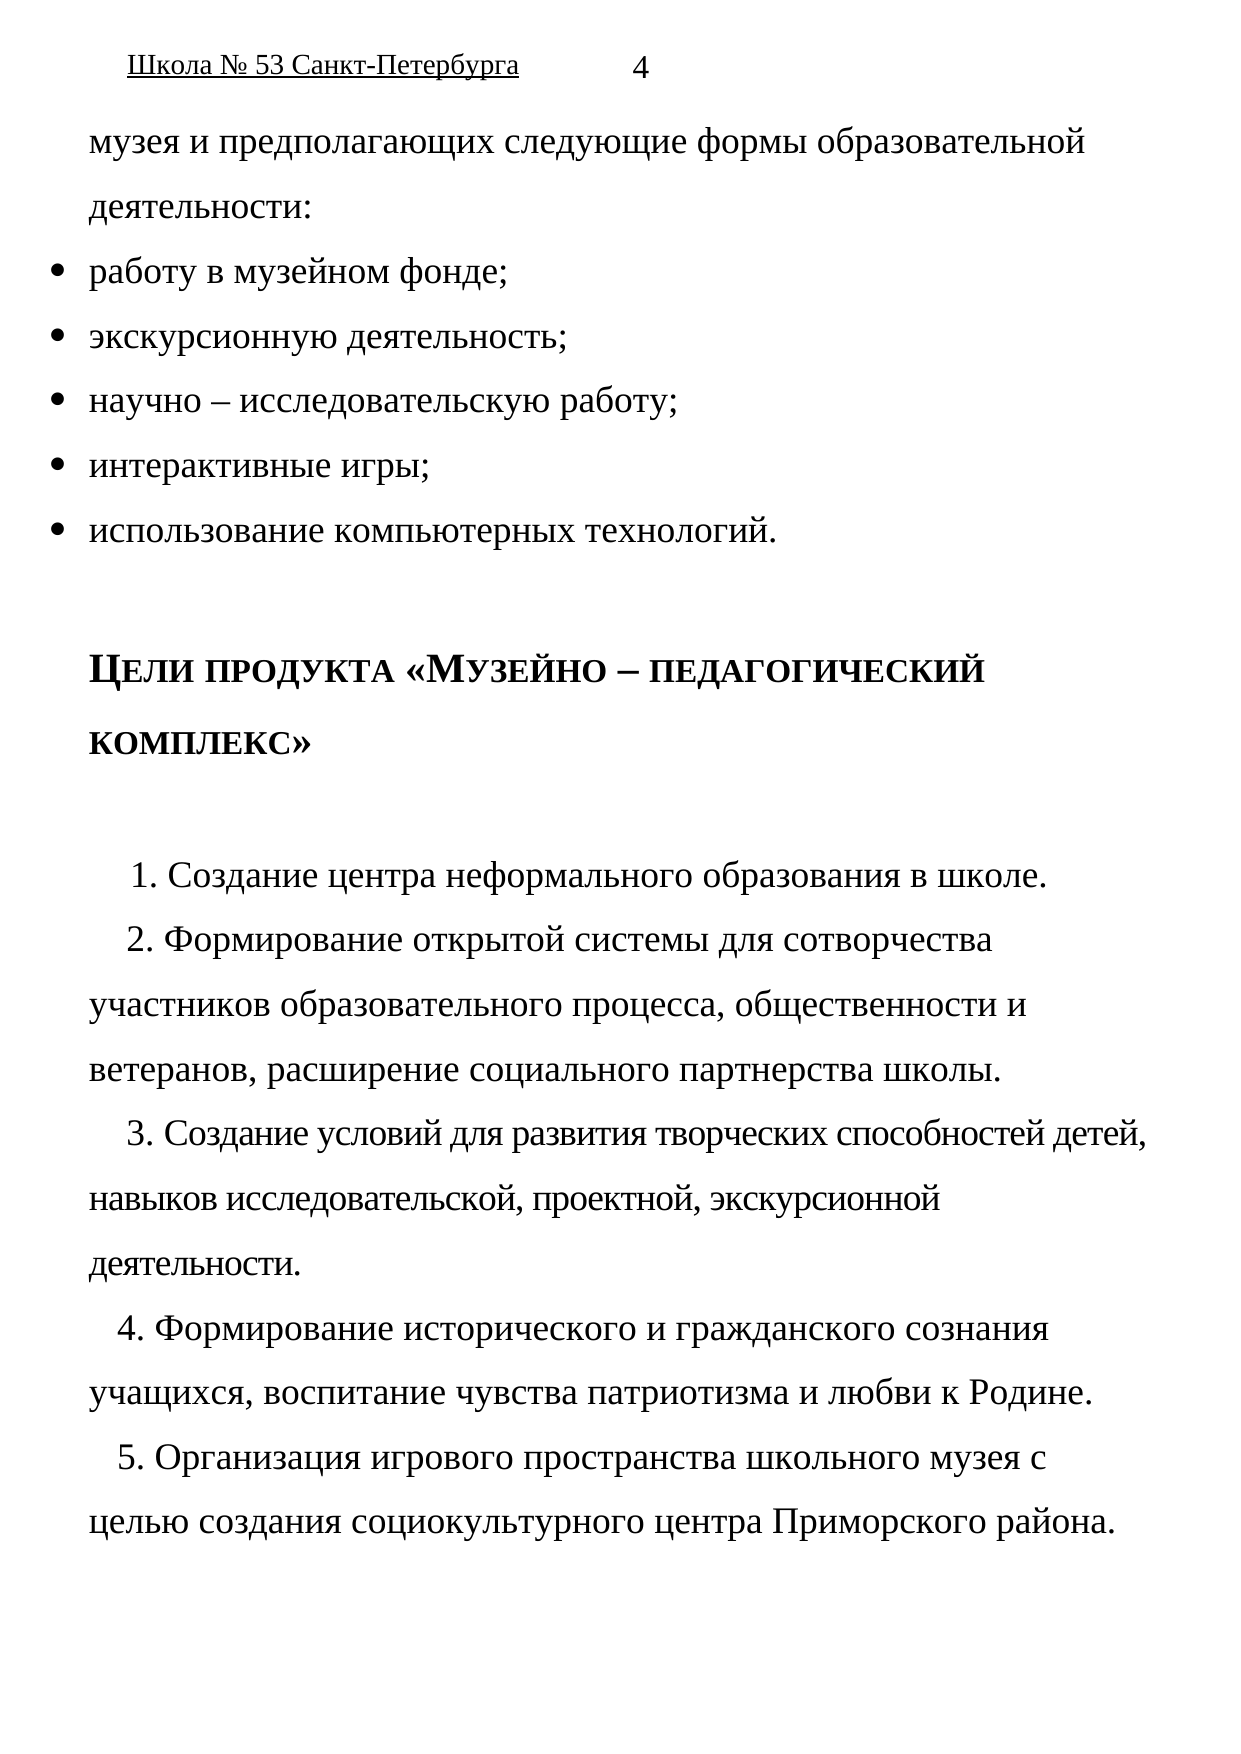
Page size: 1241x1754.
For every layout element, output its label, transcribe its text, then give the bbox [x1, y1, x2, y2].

list работу в музейном фонде; [51, 248, 1152, 291]
subtitle Цели продукта «Музейно – педагогический комплекс» [89, 644, 1152, 763]
list экскурсионную деятельность; [51, 313, 1152, 356]
list научно – исследовательскую работу; [51, 378, 1152, 421]
list интерактивные игры; [51, 442, 1152, 486]
text 5. Организация игрового пространства школьного музея с целью создания социокультурного центра Приморского района. [89, 1434, 1152, 1542]
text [89, 119, 1152, 227]
text 4. Формирование исторического и гражданского сознания учащихся, воспитание чувства патриотизма и любви к Родине. [89, 1305, 1152, 1413]
list использование компьютерных технологий. [51, 507, 1152, 550]
text 3. Создание условий для развития творческих способностей детей, навыков исследовательской, проектной, экскурсионной деятельности. [89, 1111, 1152, 1283]
text 2. Формирование открытой системы для сотворчества участников образовательного процесса, общественности и ветеранов, расширение социального партнерства школы. [89, 917, 1152, 1089]
text 1. Создание центра неформального образования в школе. [89, 852, 1152, 895]
